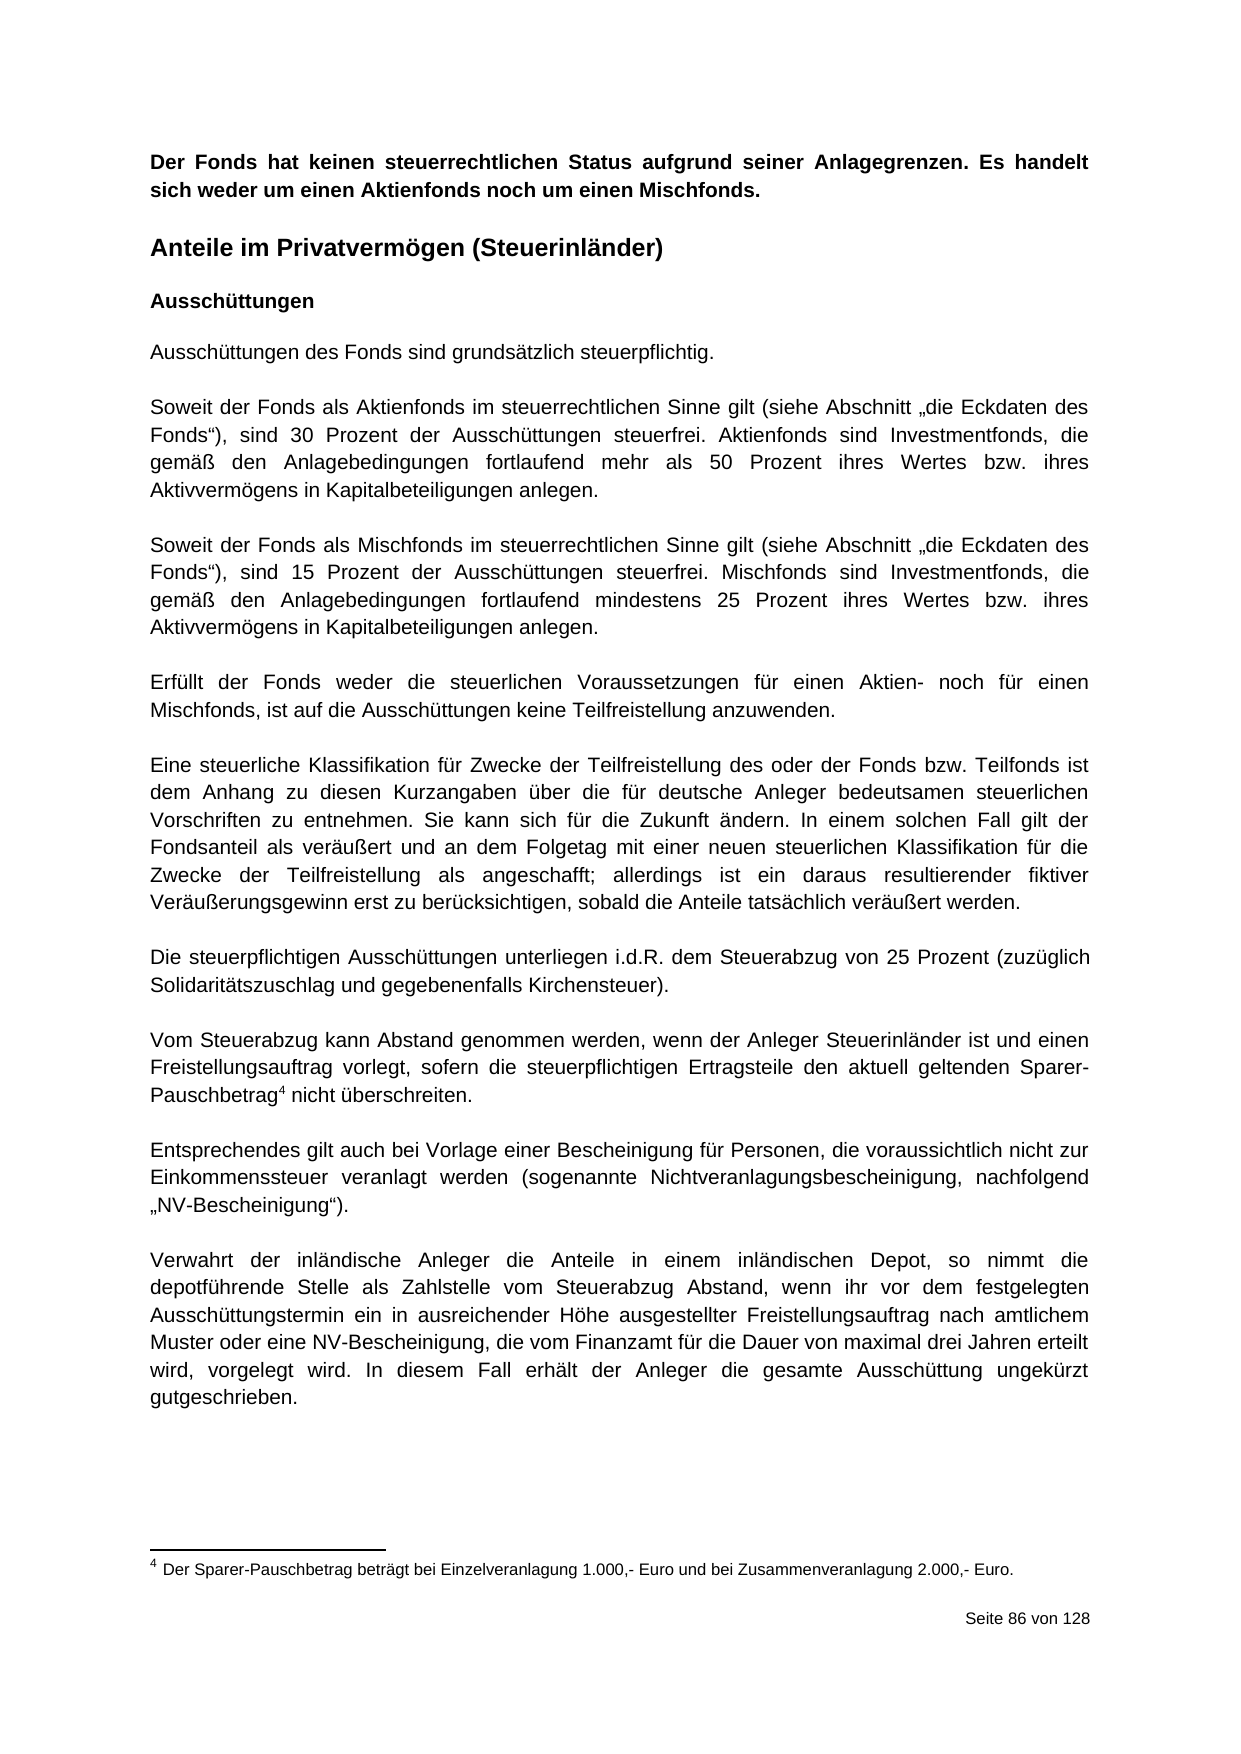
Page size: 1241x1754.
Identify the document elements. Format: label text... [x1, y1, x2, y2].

subtitle Ausschüttungen [150, 289, 1090, 313]
text Entsprechendes gilt auch bei Vorlage einer Bescheinigung für Personen, die voraussichtlich nicht zur Einkommenssteuer veranlagt werden (sogenannte Nichtveranlagungsbescheinigung, nachfolgend „NV-Bescheinigung“). [150, 1138, 1090, 1217]
text Vom Steuerabzug kann Abstand genommen werden, wenn der Anleger Steuerinländer ist und einen Freistellungsauftrag vorlegt, sofern die steuerpflichtigen Ertragsteile den aktuell geltenden Sparer-Pauschbetrag nicht überschreiten. [150, 1028, 1090, 1107]
text Erfüllt der Fonds weder die steuerlichen Voraussetzungen für einen Aktien- noch für einen Mischfonds, ist auf die Ausschüttungen keine Teilfreistellung anzuwenden. [150, 670, 1090, 722]
text Soweit der Fonds als Aktienfonds im steuerrechtlichen Sinne gilt (siehe Abschnitt „die Eckdaten des Fonds“), sind 30 Prozent der Ausschüttungen steuerfrei. Aktienfonds sind Investmentfonds, die gemäß den Anlagebedingungen fortlaufend mehr als 50 Prozent ihres Wertes bzw. ihres Aktivvermögens in Kapitalbeteiligungen anlegen. [150, 395, 1090, 502]
text Ausschüttungen des Fonds sind grundsätzlich steuerpflichtig. [150, 340, 1090, 364]
text Soweit der Fonds als Mischfonds im steuerrechtlichen Sinne gilt (siehe Abschnitt „die Eckdaten des Fonds“), sind 15 Prozent der Ausschüttungen steuerfrei. Mischfonds sind Investmentfonds, die gemäß den Anlagebedingungen fortlaufend mindestens 25 Prozent ihres Wertes bzw. ihres Aktivvermögens in Kapitalbeteiligungen anlegen. [150, 533, 1090, 639]
subtitle Anteile im Privatvermögen (Steuerinländer) [150, 232, 1090, 261]
text Die steuerpflichtigen Ausschüttungen unterliegen i.d.R. dem Steuerabzug von 25 Prozent (zuzüglich Solidaritätszuschlag und gegebenenfalls Kirchensteuer). [150, 945, 1090, 997]
text Verwahrt der inländische Anleger die Anteile in einem inländischen Depot, so nimmt die depotführende Stelle als Zahlstelle vom Steuerabzug Abstand, wenn ihr vor dem festgelegten Ausschüttungstermin ein in ausreichender Höhe ausgestellter Freistellungsauftrag nach amtlichem Muster oder eine NV-Bescheinigung, die vom Finanzamt für die Dauer von maximal drei Jahren erteilt wird, vorgelegt wird. In diesem Fall erhält der Anleger die gesamte Ausschüttung ungekürzt gutgeschrieben. [150, 1248, 1090, 1409]
text Der Fonds hat keinen steuerrechtlichen Status aufgrund seiner Anlagegrenzen. Es handelt sich weder um einen Aktienfonds noch um einen Mischfonds. [150, 150, 1090, 201]
text Eine steuerliche Klassifikation für Zwecke der Teilfreistellung des oder der Fonds bzw. Teilfonds ist dem Anhang zu diesen Kurzangaben über die für deutsche Anleger bedeutsamen steuerlichen Vorschriften zu entnehmen. Sie kann sich für die Zukunft ändern. In einem solchen Fall gilt der Fondsanteil als veräußert und an dem Folgetag mit einer neuen steuerlichen Klassifikation für die Zwecke der Teilfreistellung als angeschafft; allerdings ist ein daraus resultierender fiktiver Veräußerungsgewinn erst zu berücksichtigen, sobald die Anteile tatsächlich veräußert werden. [150, 753, 1090, 914]
